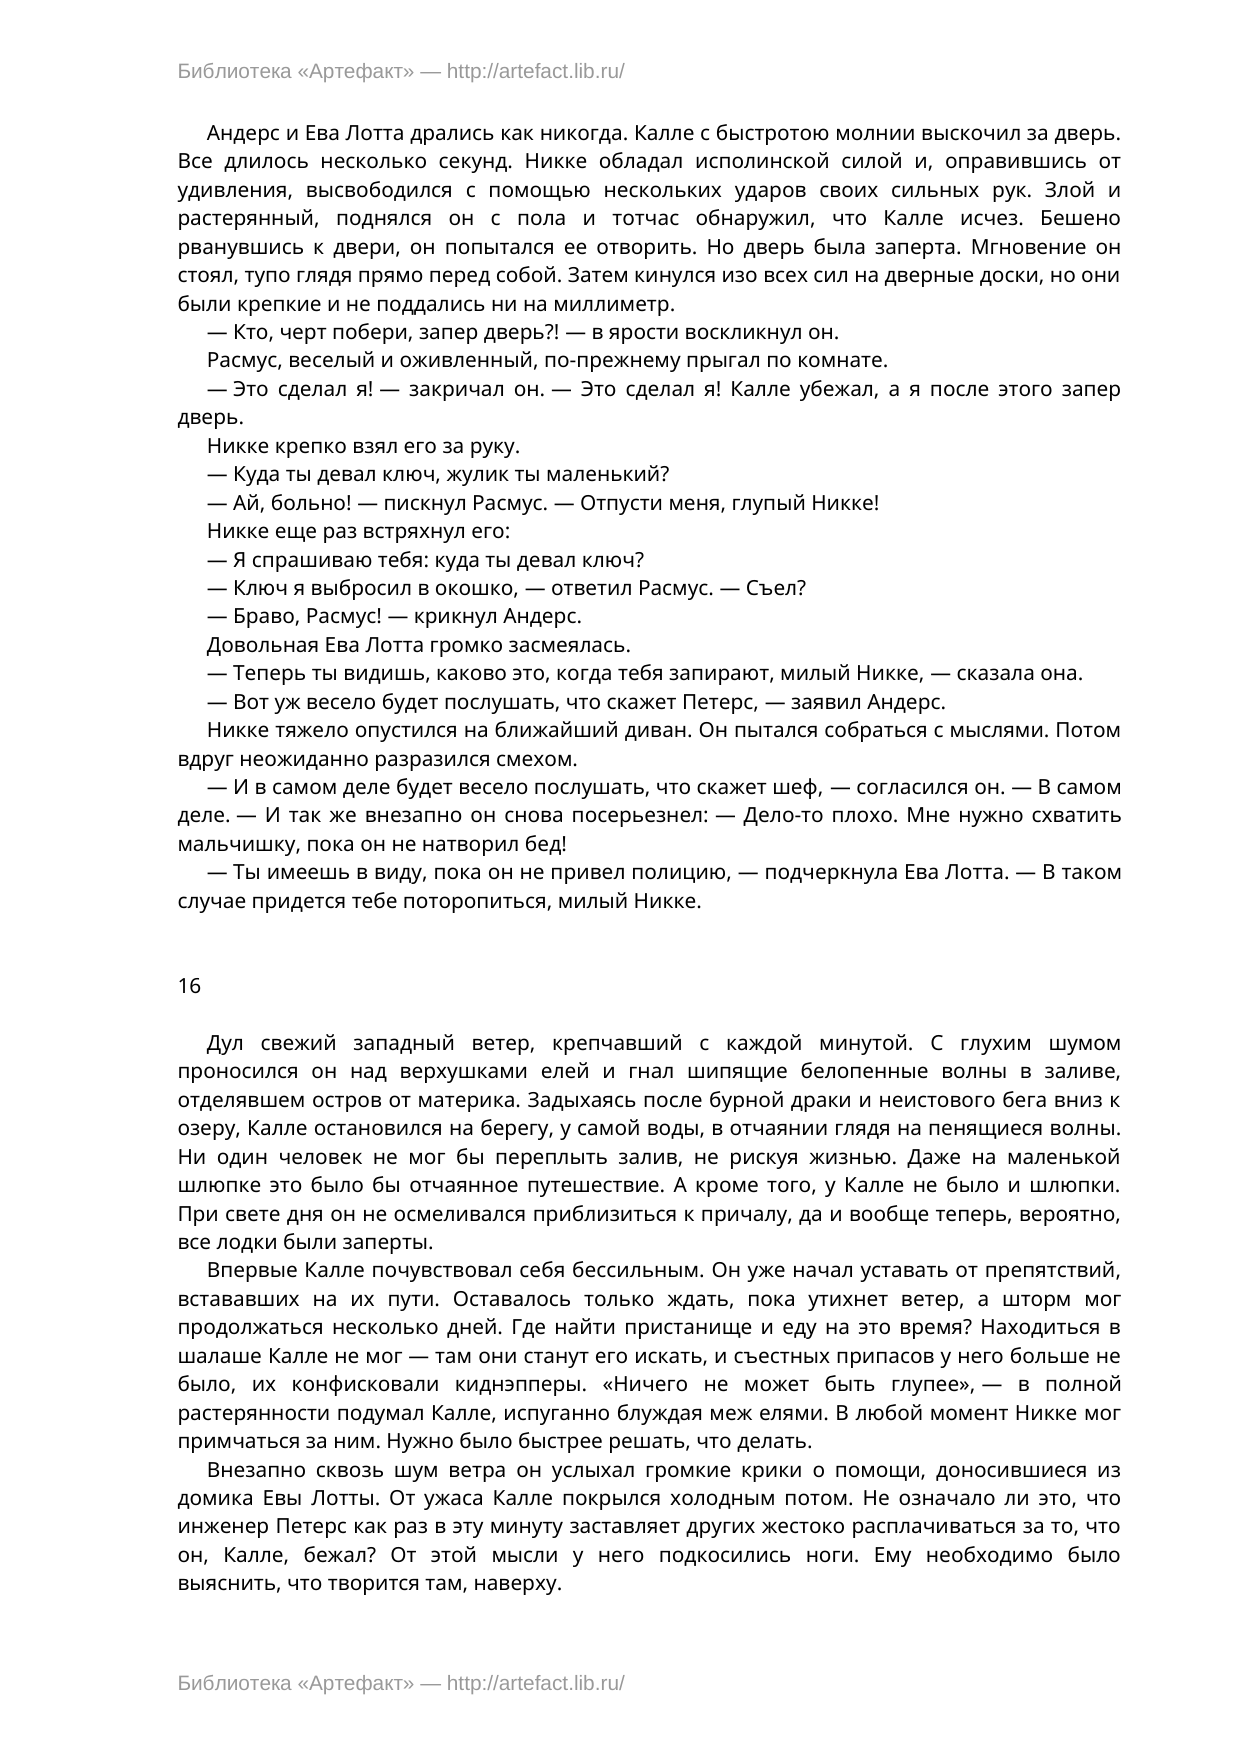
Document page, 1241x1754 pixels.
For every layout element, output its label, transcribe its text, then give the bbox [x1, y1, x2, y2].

text — Теперь ты видишь, каково это, когда тебя запирают, милый Никке, — сказала она. [177, 658, 1122, 687]
text — И в самом деле будет весело послушать, что скажет шеф, — согласился он. — В самом деле. — И так же внезапно он снова посерьезнел: — Дело-то плохо. Мне нужно схватить мальчишку, пока он не натворил бед! [177, 772, 1122, 857]
text Довольная Ева Лотта громко засмеялась. [177, 630, 1122, 658]
text — Ключ я выбросил в окошко, — ответил Расмус. — Съел? [177, 573, 1122, 602]
text — Ты имеешь в виду, пока он не привел полицию, — подчеркнула Ева Лотта. — В таком случае придется тебе поторопиться, милый Никке. [177, 857, 1122, 914]
text — Браво, Расмус! — крикнул Андерс. [177, 602, 1122, 630]
text — Я спрашиваю тебя: куда ты девал ключ? [177, 545, 1122, 573]
text Расмус, веселый и оживленный, по-прежнему прыгал по комнате. [177, 346, 1122, 374]
text Дул свежий западный ветер, крепчавший с каждой минутой. С глухим шумом проносился он над верхушками елей и гнал шипящие белопенные волны в заливе, отделявшем остров от материка. Задыхаясь после бурной драки и неистового бега вниз к озеру, Калле остановился на берегу, у самой воды, в отчаянии глядя на пенящиеся волны. Ни один человек не мог бы переплыть залив, не рискуя жизнью. Даже на маленькой шлюпке это было бы отчаянное путешествие. А кроме того, у Калле не было и шлюпки. При свете дня он не осмеливался приблизиться к причалу, да и вообще теперь, вероятно, все лодки были заперты. [177, 1028, 1122, 1256]
subtitle 16 [177, 971, 1122, 1000]
text — Это сделал я! — закричал он. — Это сделал я! Калле убежал, а я после этого запер дверь. [177, 374, 1122, 431]
text Никке еще раз встряхнул его: [177, 516, 1122, 545]
text — Ай, больно! — пискнул Расмус. — Отпусти меня, глупый Никке! [177, 488, 1122, 516]
text Андерс и Ева Лотта дрались как никогда. Калле с быстротою молнии выскочил за дверь. Все длилось несколько секунд. Никке обладал исполинской силой и, оправившись от удивления, высвободился с помощью нескольких ударов своих сильных рук. Злой и растерянный, поднялся он с пола и тотчас обнаружил, что Калле исчез. Бешено рванувшись к двери, он попытался ее отворить. Но дверь была заперта. Мгновение он стоял, тупо глядя прямо перед собой. Затем кинулся изо всех сил на дверные доски, но они были крепкие и не поддались ни на миллиметр. [177, 118, 1122, 317]
text Впервые Калле почувствовал себя бессильным. Он уже начал уставать от препятствий, встававших на их пути. Оставалось только ждать, пока утихнет ветер, а шторм мог продолжаться несколько дней. Где найти пристанище и еду на это время? Находиться в шалаше Калле не мог — там они станут его искать, и съестных припасов у него больше не было, их конфисковали киднэпперы. «Ничего не может быть глупее», — в полной растерянности подумал Калле, испуганно блуждая меж елями. В любой момент Никке мог примчаться за ним. Нужно было быстрее решать, что делать. [177, 1256, 1122, 1455]
text — Кто, черт побери, запер дверь?! — в ярости воскликнул он. [177, 317, 1122, 346]
text — Куда ты девал ключ, жулик ты маленький? [177, 459, 1122, 488]
text Внезапно сквозь шум ветра он услыхал громкие крики о помощи, доносившиеся из домика Евы Лотты. От ужаса Калле покрылся холодным потом. Не означало ли это, что инженер Петерс как раз в эту минуту заставляет других жестоко расплачиваться за то, что он, Калле, бежал? От этой мысли у него подкосились ноги. Ему необходимо было выяснить, что творится там, наверху. [177, 1455, 1122, 1597]
text Никке крепко взял его за руку. [177, 431, 1122, 459]
text — Вот уж весело будет послушать, что скажет Петерс, — заявил Андерс. [177, 687, 1122, 715]
text Никке тяжело опустился на ближайший диван. Он пытался собраться с мыслями. Потом вдруг неожиданно разразился смехом. [177, 715, 1122, 772]
